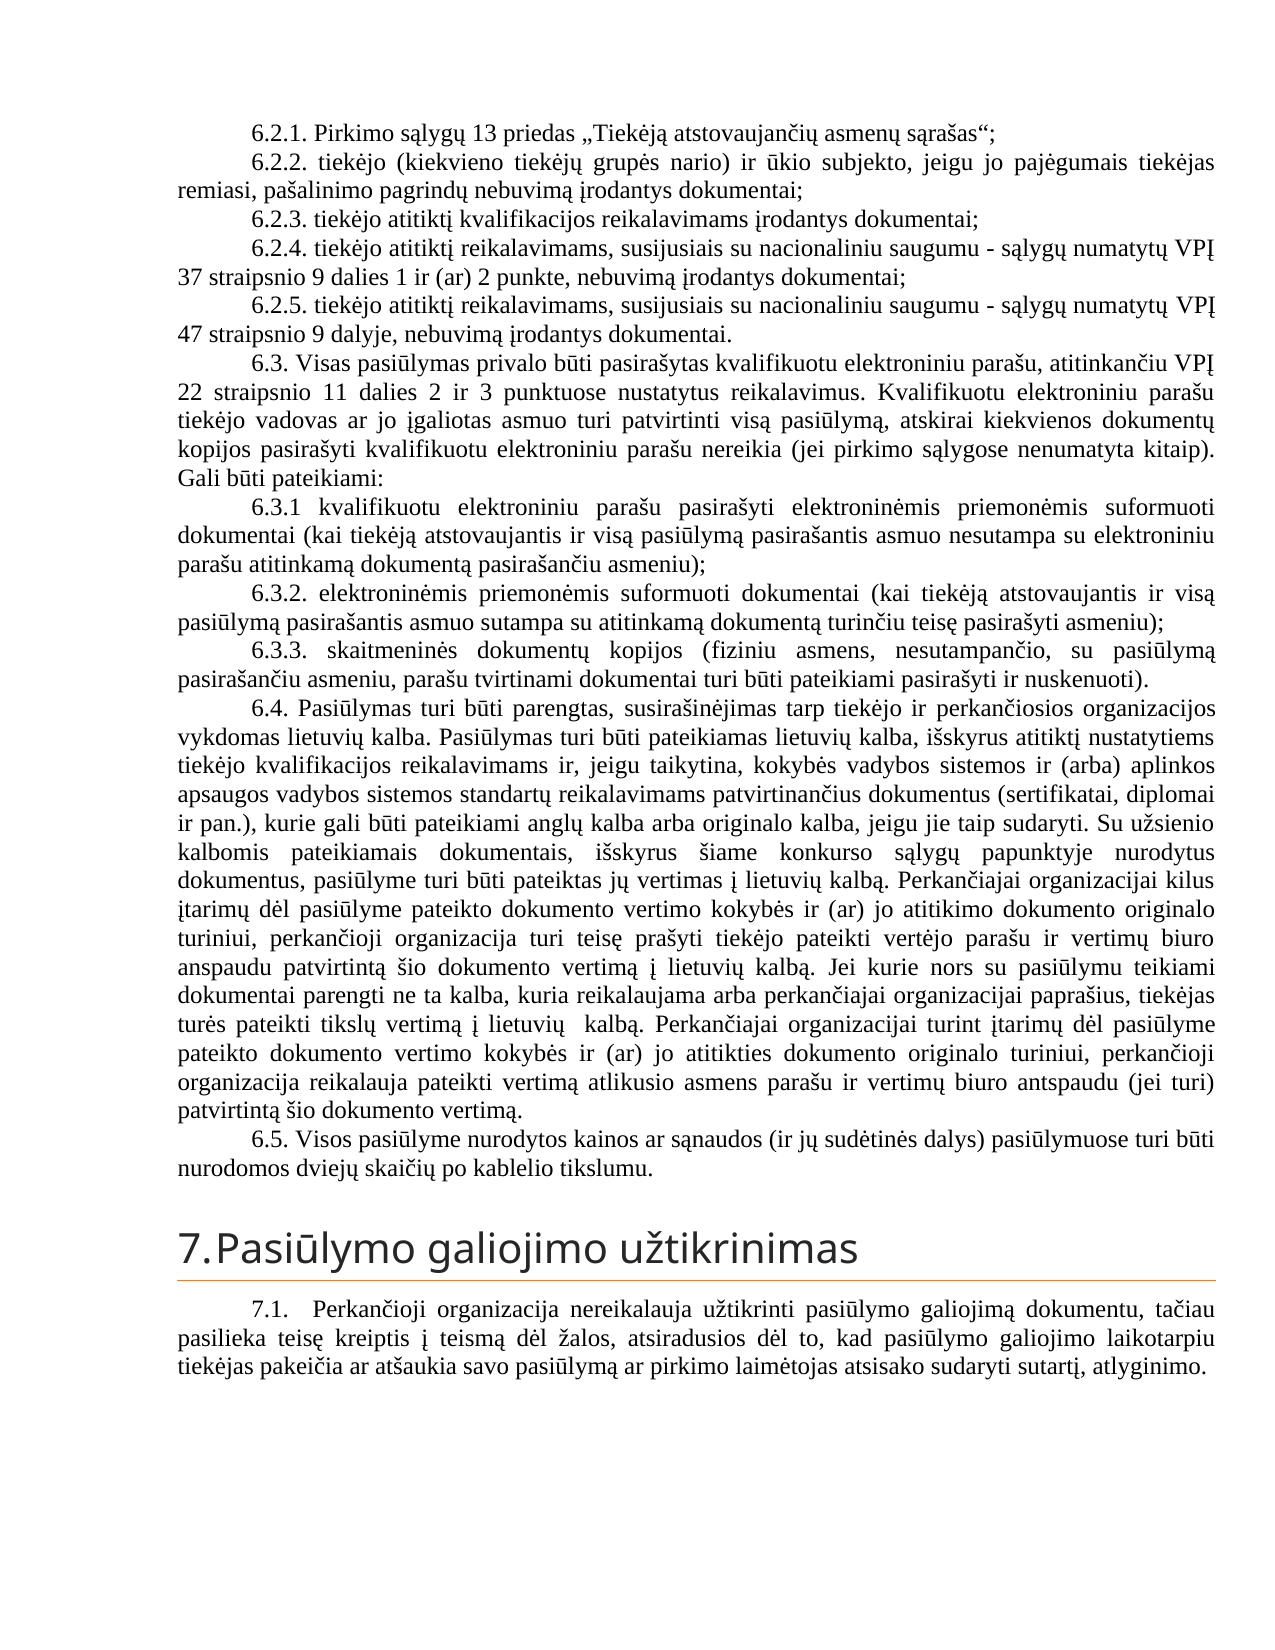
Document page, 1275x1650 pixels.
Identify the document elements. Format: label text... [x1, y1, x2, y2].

subtitle Pasiūlymo galiojimo užtikrinimas [177, 1219, 1216, 1280]
list 6.2.4. tiekėjo atitiktį reikalavimams, susijusiais su nacionaliniu saugumu - sąlygų numatytų VPĮ 37 straipsnio 9 dalies 1 ir (ar) 2 punkte, nebuvimą įrodantys dokumentai; [177, 233, 1216, 291]
text 6.3.2. elektroninėmis priemonėmis suformuoti dokumentai (kai tiekėją atstovaujantis ir visą pasiūlymą pasirašantis asmuo sutampa su atitinkamą dokumentą turinčiu teisę pasirašyti asmeniu); [177, 578, 1216, 636]
list Perkančioji organizacija nereikalauja užtikrinti pasiūlymo galiojimą dokumentu, tačiau pasilieka teisę kreiptis į teismą dėl žalos, atsiradusios dėl to, kad pasiūlymo galiojimo laikotarpiu tiekėjas pakeičia ar atšaukia savo pasiūlymą ar pirkimo laimėtojas atsisako sudaryti sutartį, atlyginimo. [177, 1294, 1216, 1380]
list 6.3. Visas pasiūlymas privalo būti pasirašytas kvalifikuotu elektroniniu parašu, atitinkančiu VPĮ 22 straipsnio 11 dalies 2 ir 3 punktuose nustatytus reikalavimus. Kvalifikuotu elektroniniu parašu tiekėjo vadovas ar jo įgaliotas asmuo turi patvirtinti visą pasiūlymą, atskirai kiekvienos dokumentų kopijos pasirašyti kvalifikuotu elektroniniu parašu nereikia (jei pirkimo sąlygose nenumatyta kitaip). Gali būti pateikiami: [177, 348, 1216, 492]
list 6.2.2. tiekėjo (kiekvieno tiekėjų grupės nario) ir ūkio subjekto, jeigu jo pajėgumais tiekėjas remiasi, pašalinimo pagrindų nebuvimą įrodantys dokumentai; [177, 147, 1216, 204]
text 6.4. Pasiūlymas turi būti parengtas, susirašinėjimas tarp tiekėjo ir perkančiosios organizacijos vykdomas lietuvių kalba. Pasiūlymas turi būti pateikiamas lietuvių kalba, išskyrus atitiktį nustatytiems tiekėjo kvalifikacijos reikalavimams ir, jeigu taikytina, kokybės vadybos sistemos ir (arba) aplinkos apsaugos vadybos sistemos standartų reikalavimams patvirtinančius dokumentus (sertifikatai, diplomai ir pan.), kurie gali būti pateikiami anglų kalba arba originalo kalba, jeigu jie taip sudaryti. Su užsienio kalbomis pateikiamais dokumentais, išskyrus šiame konkurso sąlygų papunktyje nurodytus dokumentus, pasiūlyme turi būti pateiktas jų vertimas į lietuvių kalbą. Perkančiajai organizacijai kilus įtarimų dėl pasiūlyme pateikto dokumento vertimo kokybės ir (ar) jo atitikimo dokumento originalo turiniui, perkančioji organizacija turi teisę prašyti tiekėjo pateikti vertėjo parašu ir vertimų biuro anspaudu patvirtintą šio dokumento vertimą į lietuvių kalbą. Jei kurie nors su pasiūlymu teikiami dokumentai parengti ne ta kalba, kuria reikalaujama arba perkančiajai organizacijai paprašius, tiekėjas turės pateikti tikslų vertimą į lietuvių kalbą. Perkančiajai organizacijai turint įtarimų dėl pasiūlyme pateikto dokumento vertimo kokybės ir (ar) jo atitikties dokumento originalo turiniui, perkančioji organizacija reikalauja pateikti vertimą atlikusio asmens parašu ir vertimų biuro antspaudu (jei turi) patvirtintą šio dokumento vertimą. [177, 693, 1216, 1124]
text 6.5. Visos pasiūlyme nurodytos kainos ar sąnaudos (ir jų sudėtinės dalys) pasiūlymuose turi būti nurodomos dviejų skaičių po kablelio tikslumu. [177, 1124, 1216, 1182]
list 6.2.5. tiekėjo atitiktį reikalavimams, susijusiais su nacionaliniu saugumu - sąlygų numatytų VPĮ 47 straipsnio 9 dalyje, nebuvimą įrodantys dokumentai. [177, 291, 1216, 348]
text 6.3.1 kvalifikuotu elektroniniu parašu pasirašyti elektroninėmis priemonėmis suformuoti dokumentai (kai tiekėją atstovaujantis ir visą pasiūlymą pasirašantis asmuo nesutampa su elektroniniu parašu atitinkamą dokumentą pasirašančiu asmeniu); [177, 492, 1216, 578]
text 6.3.3. skaitmeninės dokumentų kopijos (fiziniu asmens, nesutampančio, su pasiūlymą pasirašančiu asmeniu, parašu tvirtinami dokumentai turi būti pateikiami pasirašyti ir nuskenuoti). [177, 636, 1216, 693]
list 6.2.1. Pirkimo sąlygų 13 priedas „Tiekėją atstovaujančių asmenų sąrašas“; [177, 118, 1216, 147]
list 6.2.3. tiekėjo atitiktį kvalifikacijos reikalavimams įrodantys dokumentai; [177, 204, 1216, 233]
